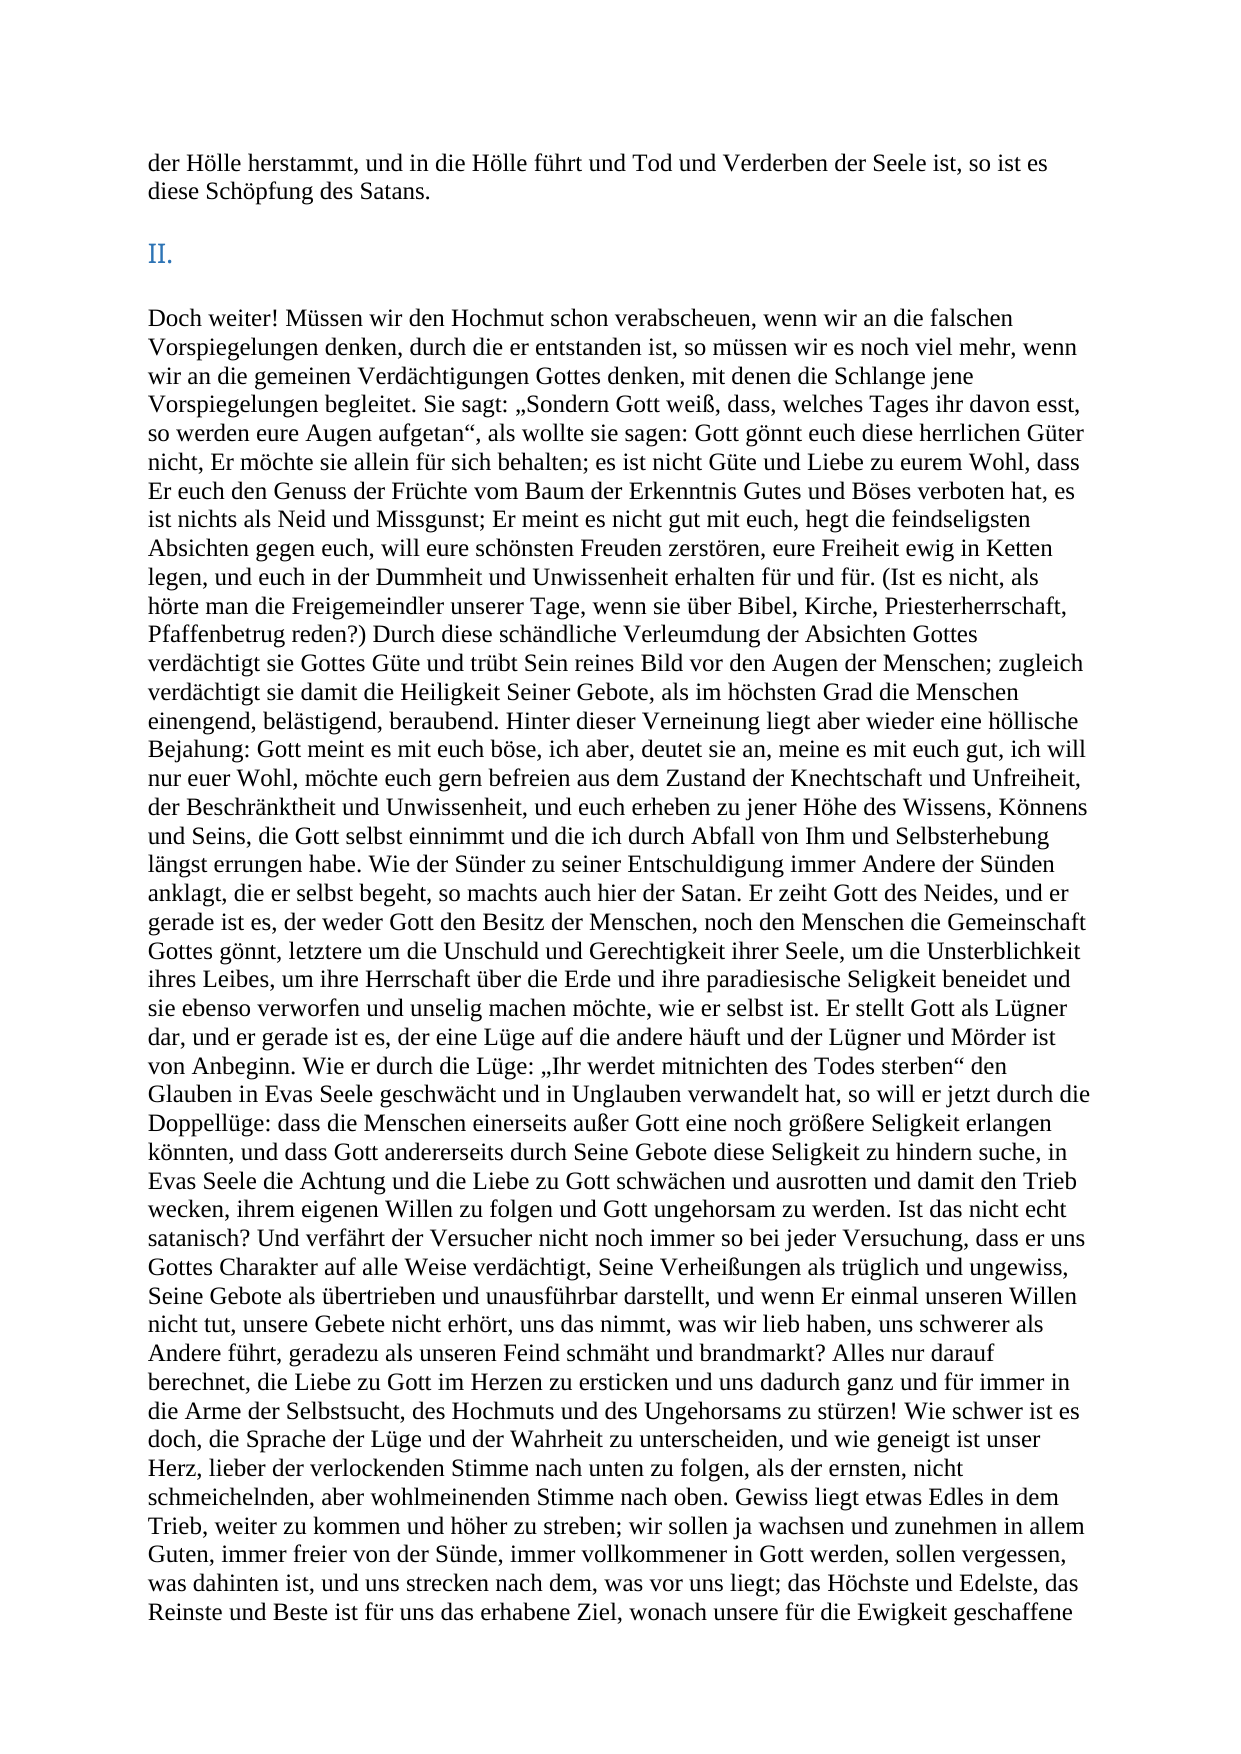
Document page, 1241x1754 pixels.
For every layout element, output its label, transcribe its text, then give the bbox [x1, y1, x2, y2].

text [148, 303, 1093, 1626]
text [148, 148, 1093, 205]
subtitle II. [148, 234, 1093, 271]
